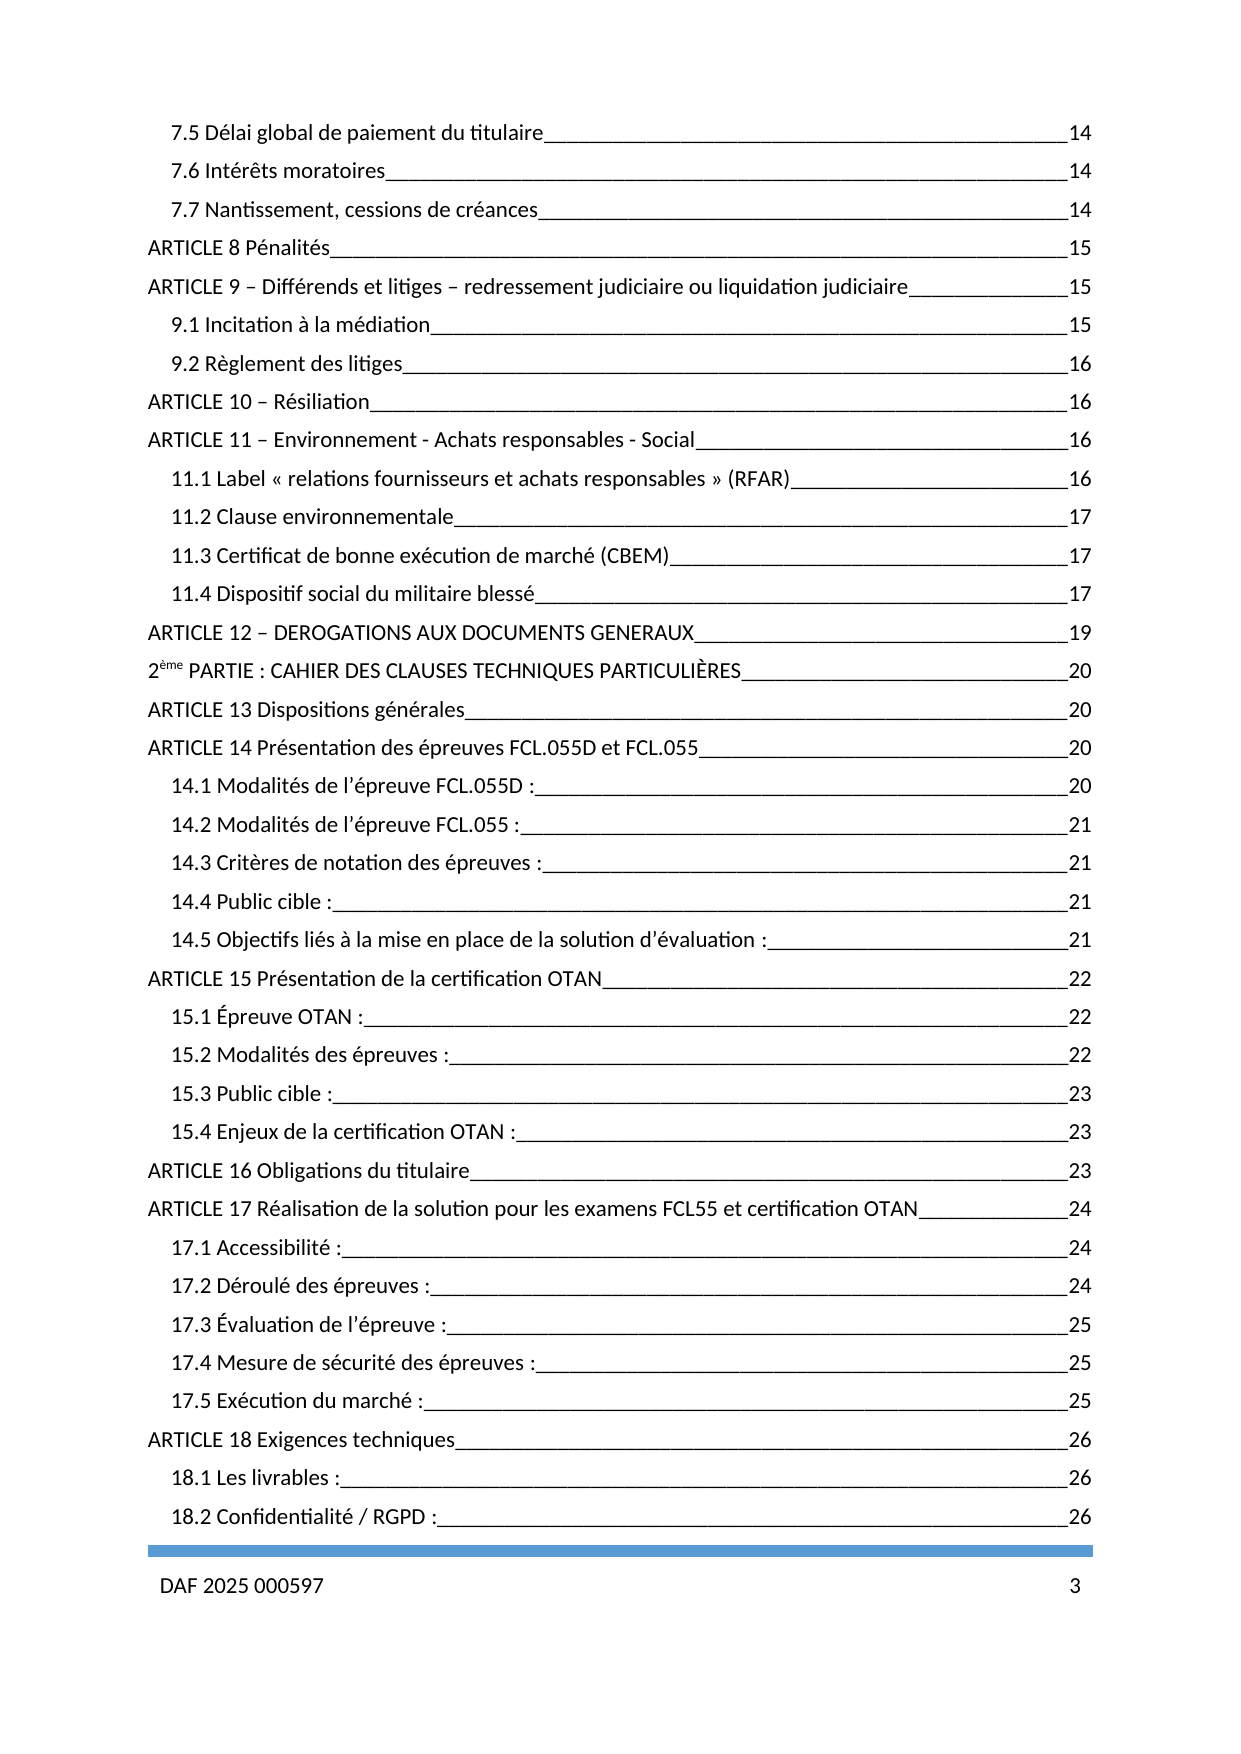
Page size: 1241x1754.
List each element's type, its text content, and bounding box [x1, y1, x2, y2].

text 15.3 Public cible : 23 [171, 1079, 1093, 1107]
text 14.2 Modalités de l’épreuve FCL.055 : 21 [171, 810, 1093, 838]
text 15.1 Épreuve OTAN : 22 [171, 1002, 1093, 1030]
text 7.7 Nantissement, cessions de créances 14 [171, 195, 1093, 223]
text 11.4 Dispositif social du militaire blessé 17 [171, 579, 1093, 607]
text 14.3 Critères de notation des épreuves : 21 [171, 848, 1093, 876]
text ARTICLE 16 Obligations du titulaire 23 [148, 1156, 1093, 1184]
text 18.1 Les livrables : 26 [171, 1463, 1093, 1491]
text ARTICLE 12 – DEROGATIONS AUX DOCUMENTS GENERAUX 19 [148, 618, 1093, 646]
text 11.2 Clause environnementale 17 [171, 502, 1093, 531]
text 18.2 Confidentialité / RGPD : 26 [171, 1502, 1093, 1530]
text 14.4 Public cible : 21 [171, 887, 1093, 915]
text 15.2 Modalités des épreuves : 22 [171, 1041, 1093, 1069]
text ARTICLE 10 – Résiliation 16 [148, 387, 1093, 415]
text ARTICLE 17 Réalisation de la solution pour les examens FCL55 et certification OTAN 24 [148, 1194, 1093, 1222]
text 14.1 Modalités de l’épreuve FCL.055D : 20 [171, 772, 1093, 799]
text 17.2 Déroulé des épreuves : 24 [171, 1271, 1093, 1299]
text ARTICLE 13 Dispositions générales 20 [148, 695, 1093, 723]
text 15.4 Enjeux de la certification OTAN : 23 [171, 1117, 1093, 1146]
text ARTICLE 11 – Environnement - Achats responsables - Social 16 [148, 426, 1093, 454]
text ARTICLE 18 Exigences techniques 26 [148, 1425, 1093, 1453]
text 17.1 Accessibilité : 24 [171, 1233, 1093, 1261]
text ARTICLE 8 Pénalités 15 [148, 233, 1093, 261]
text 9.1 Incitation à la médiation 15 [171, 310, 1093, 338]
text 11.3 Certificat de bonne exécution de marché (CBEM) 17 [171, 541, 1093, 569]
text ARTICLE 15 Présentation de la certification OTAN 22 [148, 964, 1093, 992]
text 11.1 Label « relations fournisseurs et achats responsables » (RFAR) 16 [171, 464, 1093, 492]
text 14.5 Objectifs liés à la mise en place de la solution d’évaluation : 21 [171, 925, 1093, 953]
text 17.4 Mesure de sécurité des épreuves : 25 [171, 1348, 1093, 1376]
text 2ème PARTIE : CAHIER DES CLAUSES TECHNIQUES PARTICULIÈRES 20 [148, 656, 1093, 684]
text 9.2 Règlement des litiges 16 [171, 349, 1093, 377]
text 7.5 Délai global de paiement du titulaire 14 [171, 118, 1093, 146]
text ARTICLE 14 Présentation des épreuves FCL.055D et FCL.055 20 [148, 733, 1093, 761]
text 7.6 Intérêts moratoires 14 [171, 157, 1093, 184]
text 17.3 Évaluation de l’épreuve : 25 [171, 1310, 1093, 1338]
text ARTICLE 9 – Différends et litiges – redressement judiciaire ou liquidation judiciaire 15 [148, 272, 1093, 300]
text 17.5 Exécution du marché : 25 [171, 1387, 1093, 1414]
